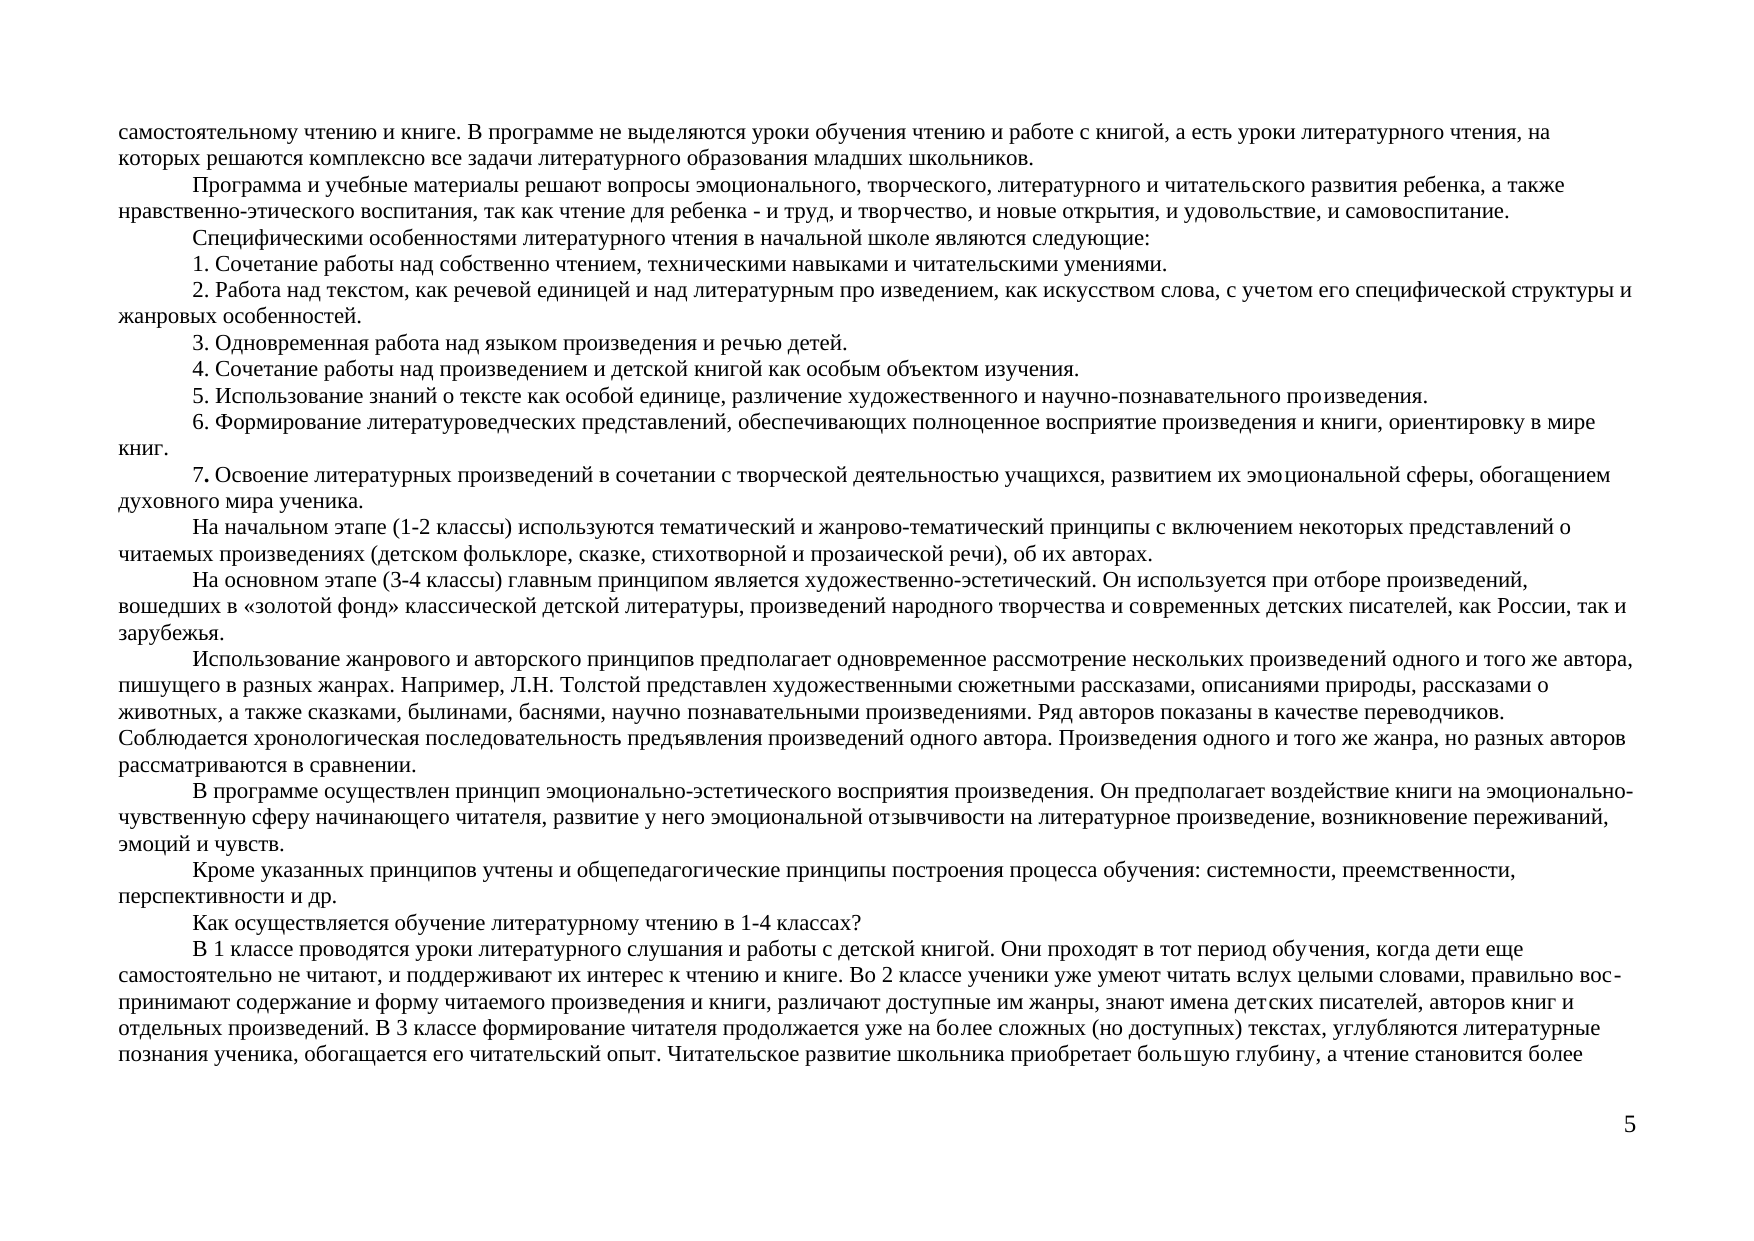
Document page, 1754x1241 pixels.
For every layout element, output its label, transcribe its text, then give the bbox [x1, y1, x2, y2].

text На начальном этапе (1-2 классы) используются тематический и жанрово-тематический принципы с включением некоторых представлений о читаемых произведениях (детском фольклоре, сказке, стихотворной и прозаической речи), об их авторах. [118, 513, 1636, 566]
text 2. Работа над текстом, как речевой единицей и над литературным про изведением, как искусством слова, с учетом его специфической структуры и жанровых особенностей. [118, 276, 1636, 329]
text Как осуществляется обучение литературному чтению в 1-4 классах? [118, 909, 1636, 935]
text 4. Сочетание работы над произведением и детской книгой как особым объектом изучения. [118, 355, 1636, 382]
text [118, 935, 1636, 1067]
text В программе осуществлен принцип эмоционально-эстетического восприятия произведения. Он предполагает воздействие книги на эмоционально-чувственную сферу начинающего читателя, развитие у него эмоциональной отзывчивости на литературное произведение, возникновение переживаний, эмоций и чувств. [118, 777, 1636, 856]
text 3. Одновременная работа над языком произведения и речью детей. [118, 329, 1636, 355]
text 1. Сочетание работы над собственно чтением, техническими навыками и читательскими умениями. [118, 250, 1636, 276]
text Использование жанрового и авторского принципов предполагает одновременное рассмотрение нескольких произведений одного и того же автора, пишущего в разных жанрах. Например, Л.Н. Толстой представлен художественными сюжетными рассказами, описаниями природы, рассказами о животных, а также сказками, былинами, баснями, научно познавательными произведениями. Ряд авторов показаны в качестве переводчиков. Соблюдается хронологическая последовательность предъявления произведений одного автора. Произведения одного и того же жанра, но разных авторов рассматриваются в сравнении. [118, 645, 1636, 777]
text Кроме указанных принципов учтены и общепедагогические принципы построения процесса обучения: системности, преемственности, перспективности и др. [118, 856, 1636, 909]
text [118, 118, 1636, 171]
text 6. Формирование литературоведческих представлений, обеспечивающих полноценное восприятие произведения и книги, ориентировку в мире книг. [118, 408, 1636, 461]
text Специфическими особенностями литературного чтения в начальной школе являются следующие: [118, 223, 1636, 250]
text 7. Освоение литературных произведений в сочетании с творческой деятельностью учащихся, развитием их эмоциональной сферы, обогащением духовного мира ученика. [118, 461, 1636, 513]
text Программа и учебные материалы решают вопросы эмоционального, творческого, литературного и читательского развития ребенка, а также нравственно-этического воспитания, так как чтение для ребенка - и труд, и творчество, и новые открытия, и удовольствие, и самовоспитание. [118, 171, 1636, 223]
text 5. Использование знаний о тексте как особой единице, различение художественного и научно-познавательного произведения. [118, 382, 1636, 408]
text На основном этапе (3-4 классы) главным принципом является художественно-эстетический. Он используется при отборе произведений, вошедших в «золотой фонд» классической детской литературы, произведений народного творчества и современных детских писателей, как России, так и зарубежья. [118, 566, 1636, 645]
